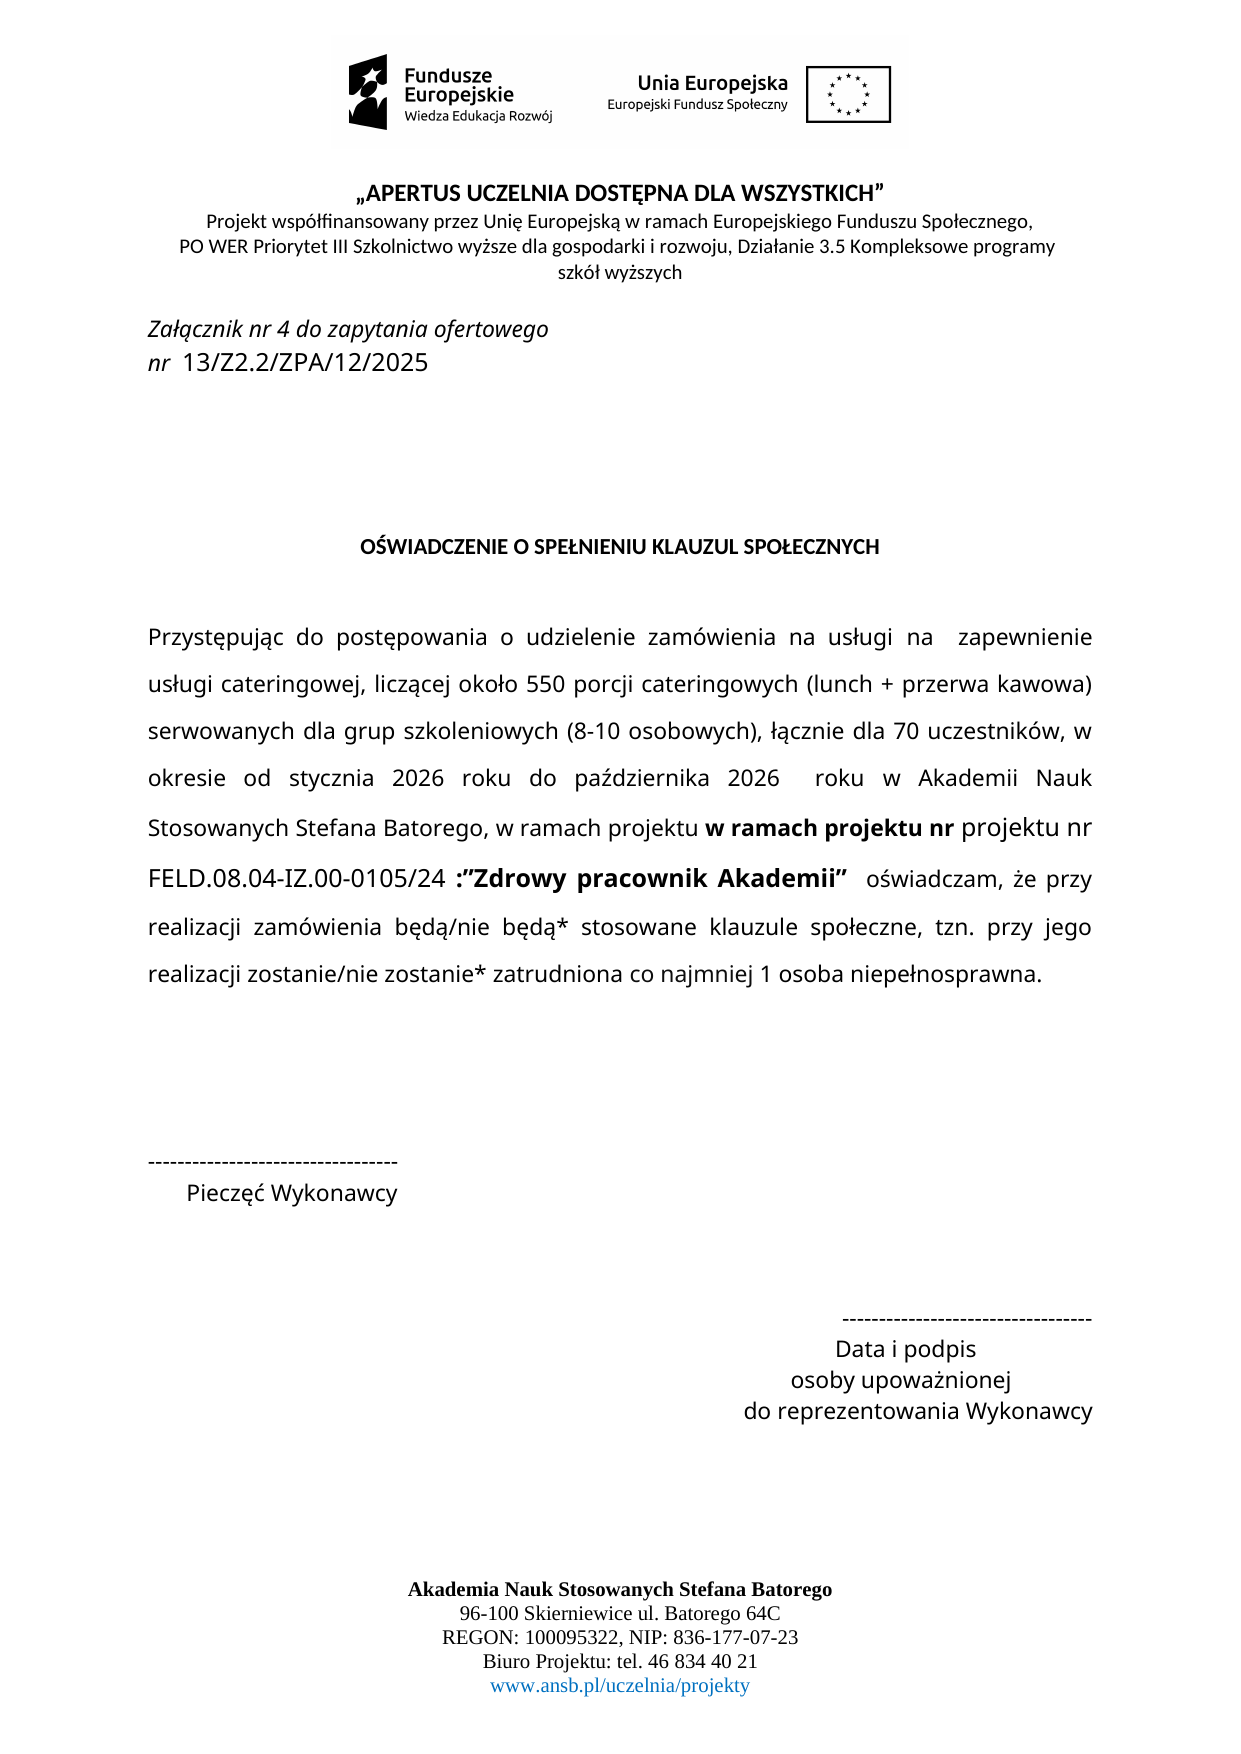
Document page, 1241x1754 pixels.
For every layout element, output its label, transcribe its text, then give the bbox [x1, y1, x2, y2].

text Przystępując do postępowania o udzielenie zamówienia na usługi na zapewnienie usługi cateringowej, liczącej około 550 porcji cateringowych (lunch + przerwa kawowa) serwowanych dla grup szkoleniowych (8-10 osobowych), łącznie dla 70 uczestników, w okresie od stycznia 2026 roku do października 2026 roku w Akademii Nauk Stosowanych Stefana Batorego, w ramach projektu w ramach projektu nr projektu nr FELD.08.04-IZ.00-0105/24 :”Zdrowy pracownik Akademii” oświadczam, że przy realizacji zamówienia będą/nie będą* stosowane klauzule społeczne, tzn. przy jego realizacji zostanie/nie zostanie* zatrudniona co najmniej 1 osoba niepełnosprawna. [148, 621, 1093, 989]
picture [330, 35, 910, 149]
list Data i podpis [148, 1333, 1093, 1364]
list ---------------------------------- [148, 1301, 1093, 1333]
text Załącznik nr 4 do zapytania ofertowego [148, 313, 1093, 344]
list ---------------------------------- [148, 1145, 1093, 1176]
list do reprezentowania Wykonawcy [148, 1395, 1093, 1426]
list osoby upoważnionej [148, 1364, 1093, 1395]
text OŚWIADCZENIE O SPEŁNIENIU KLAUZUL SPOŁECZNYCH [148, 532, 1093, 560]
list Pieczęć Wykonawcy [162, 1176, 1093, 1208]
text nr 13/Z2.2/ZPA/12/2025 [148, 344, 1093, 378]
